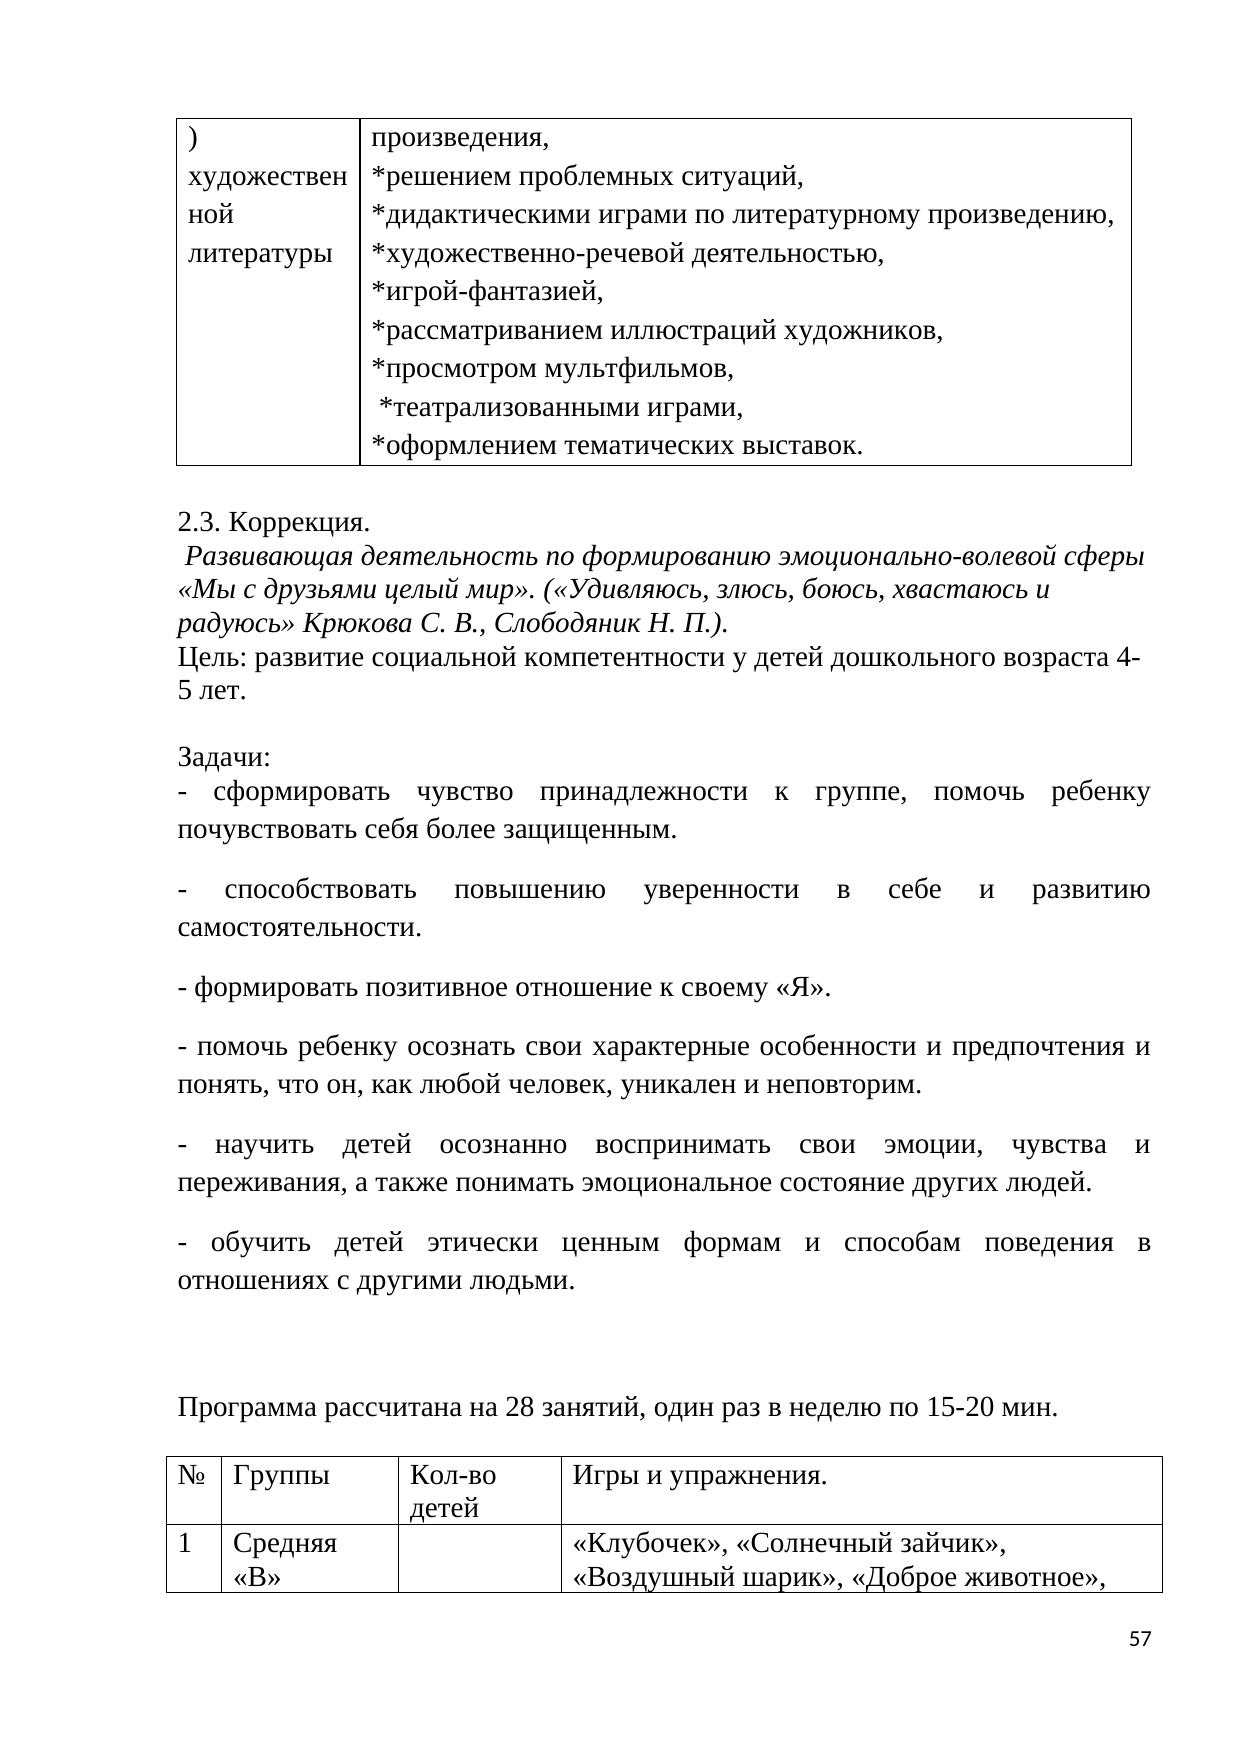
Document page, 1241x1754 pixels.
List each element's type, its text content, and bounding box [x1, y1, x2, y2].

table_cell Средняя «В» [222, 1525, 398, 1592]
table_header № [167, 1457, 221, 1524]
text - способствовать повышению уверенности в себе и развитию самостоятельности. [177, 871, 1152, 943]
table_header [361, 119, 1131, 465]
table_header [177, 119, 359, 465]
text Развивающая деятельность по формированию эмоционально-волевой сферы «Мы с друзьями целый мир». («Удивляюсь, злюсь, боюсь, хвастаюсь и радуюсь» Крюкова С. В., Слободяник Н. П.). [177, 538, 1152, 639]
text Задачи: [177, 739, 1152, 773]
text - обучить детей этически ценным формам и способам поведения в отношениях с другими людьми. [177, 1224, 1152, 1296]
text - сформировать чувство принадлежности к группе, помочь ребенку почувствовать себя более защищенным. [177, 773, 1152, 845]
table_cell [562, 1525, 1162, 1592]
text 2.3. Коррекция. [177, 504, 1152, 538]
table_header Группы [222, 1457, 398, 1524]
text - научить детей осознанно воспринимать свои эмоции, чувства и переживания, а также понимать эмоциональное состояние других людей. [177, 1126, 1152, 1198]
table_cell 1 [167, 1525, 221, 1592]
table_header Игры и упражнения. [562, 1457, 1162, 1524]
table_header Кол-во детей [399, 1457, 561, 1524]
text Программа рассчитана на 28 занятий, один раз в неделю по 15-20 мин. [177, 1389, 1152, 1422]
text Цель: развитие социальной компетентности у детей дошкольного возраста 4-5 лет. [177, 639, 1152, 706]
text - формировать позитивное отношение к своему «Я». [177, 969, 1152, 1002]
table_cell [399, 1525, 561, 1592]
text - помочь ребенку осознать свои характерные особенности и предпочтения и понять, что он, как любой человек, уникален и неповторим. [177, 1028, 1152, 1100]
